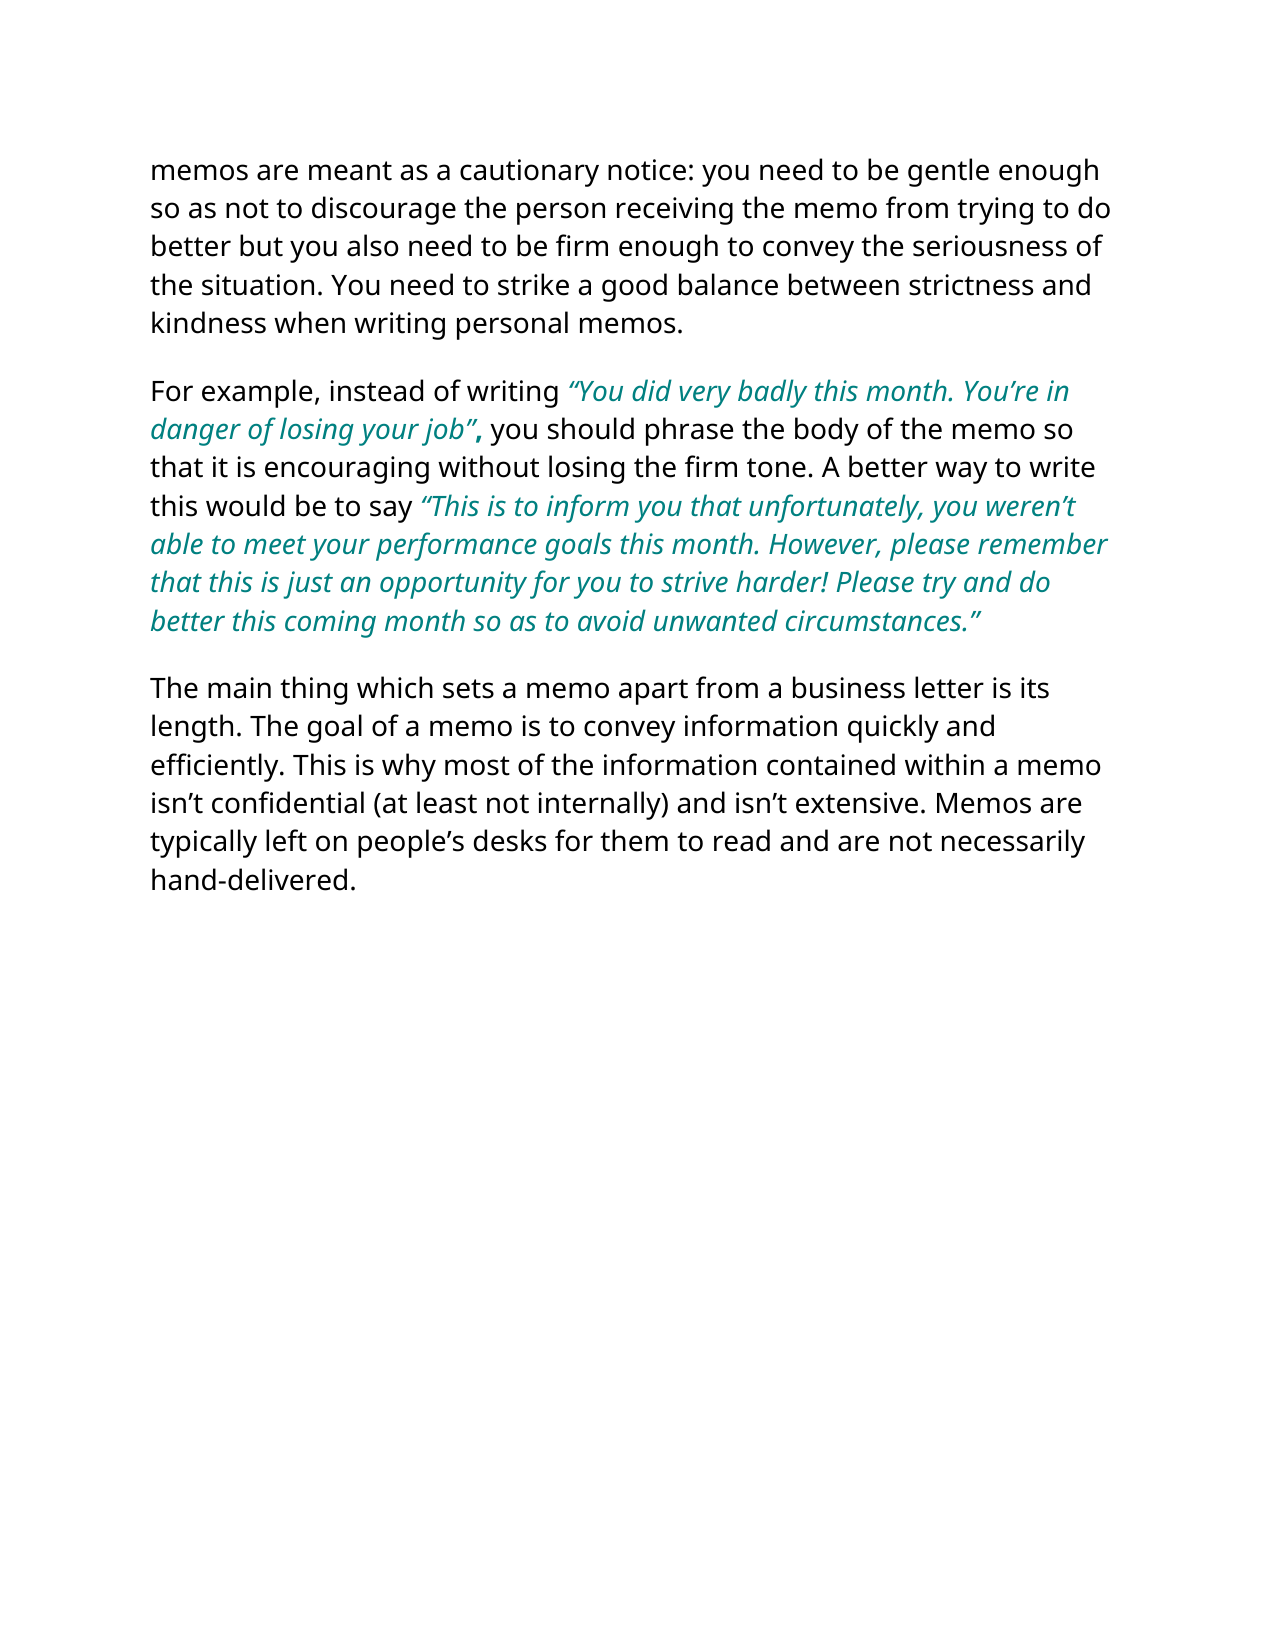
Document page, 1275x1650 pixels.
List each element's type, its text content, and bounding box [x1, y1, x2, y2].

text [150, 150, 1125, 342]
text The main thing which sets a memo apart from a business letter is its length. The goal of a memo is to convey information quickly and efficiently. This is why most of the information contained within a memo isn’t confidential (at least not internally) and isn’t extensive. Memos are typically left on people’s desks for them to read and are not necessarily hand-delivered. [150, 668, 1125, 898]
text For example, instead of writing “You did very badly this month. You’re in danger of losing your job”, you should phrase the body of the memo so that it is encouraging without losing the firm tone. A better way to write this would be to say “This is to inform you that unfortunately, you weren’t able to meet your performance goals this month. However, please remember that this is just an opportunity for you to strive harder! Please try and do better this coming month so as to avoid unwanted circumstances.” [150, 371, 1125, 639]
